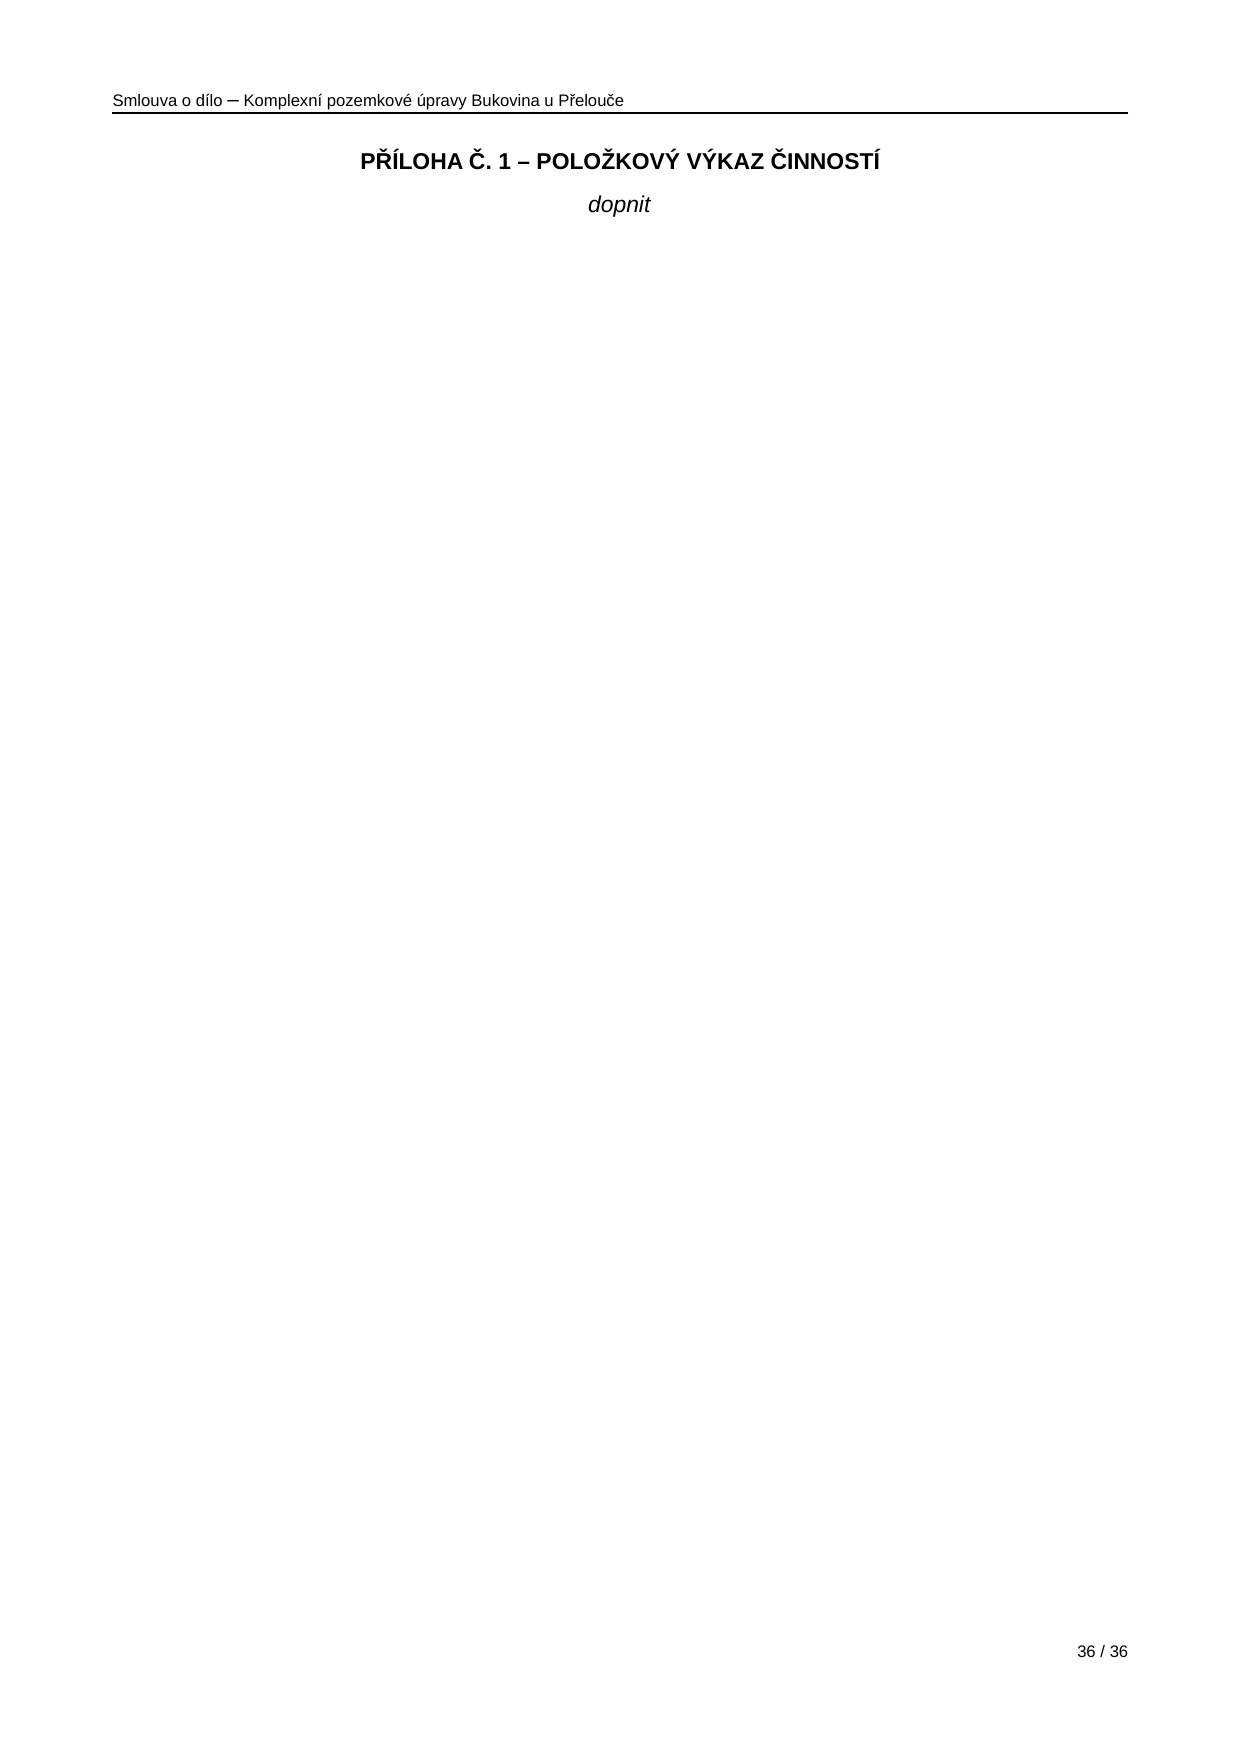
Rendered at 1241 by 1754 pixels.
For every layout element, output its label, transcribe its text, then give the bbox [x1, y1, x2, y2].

text Příloha č. 1 – Položkový výkaz Činností [112, 148, 1128, 174]
text dopnit [112, 191, 1128, 217]
